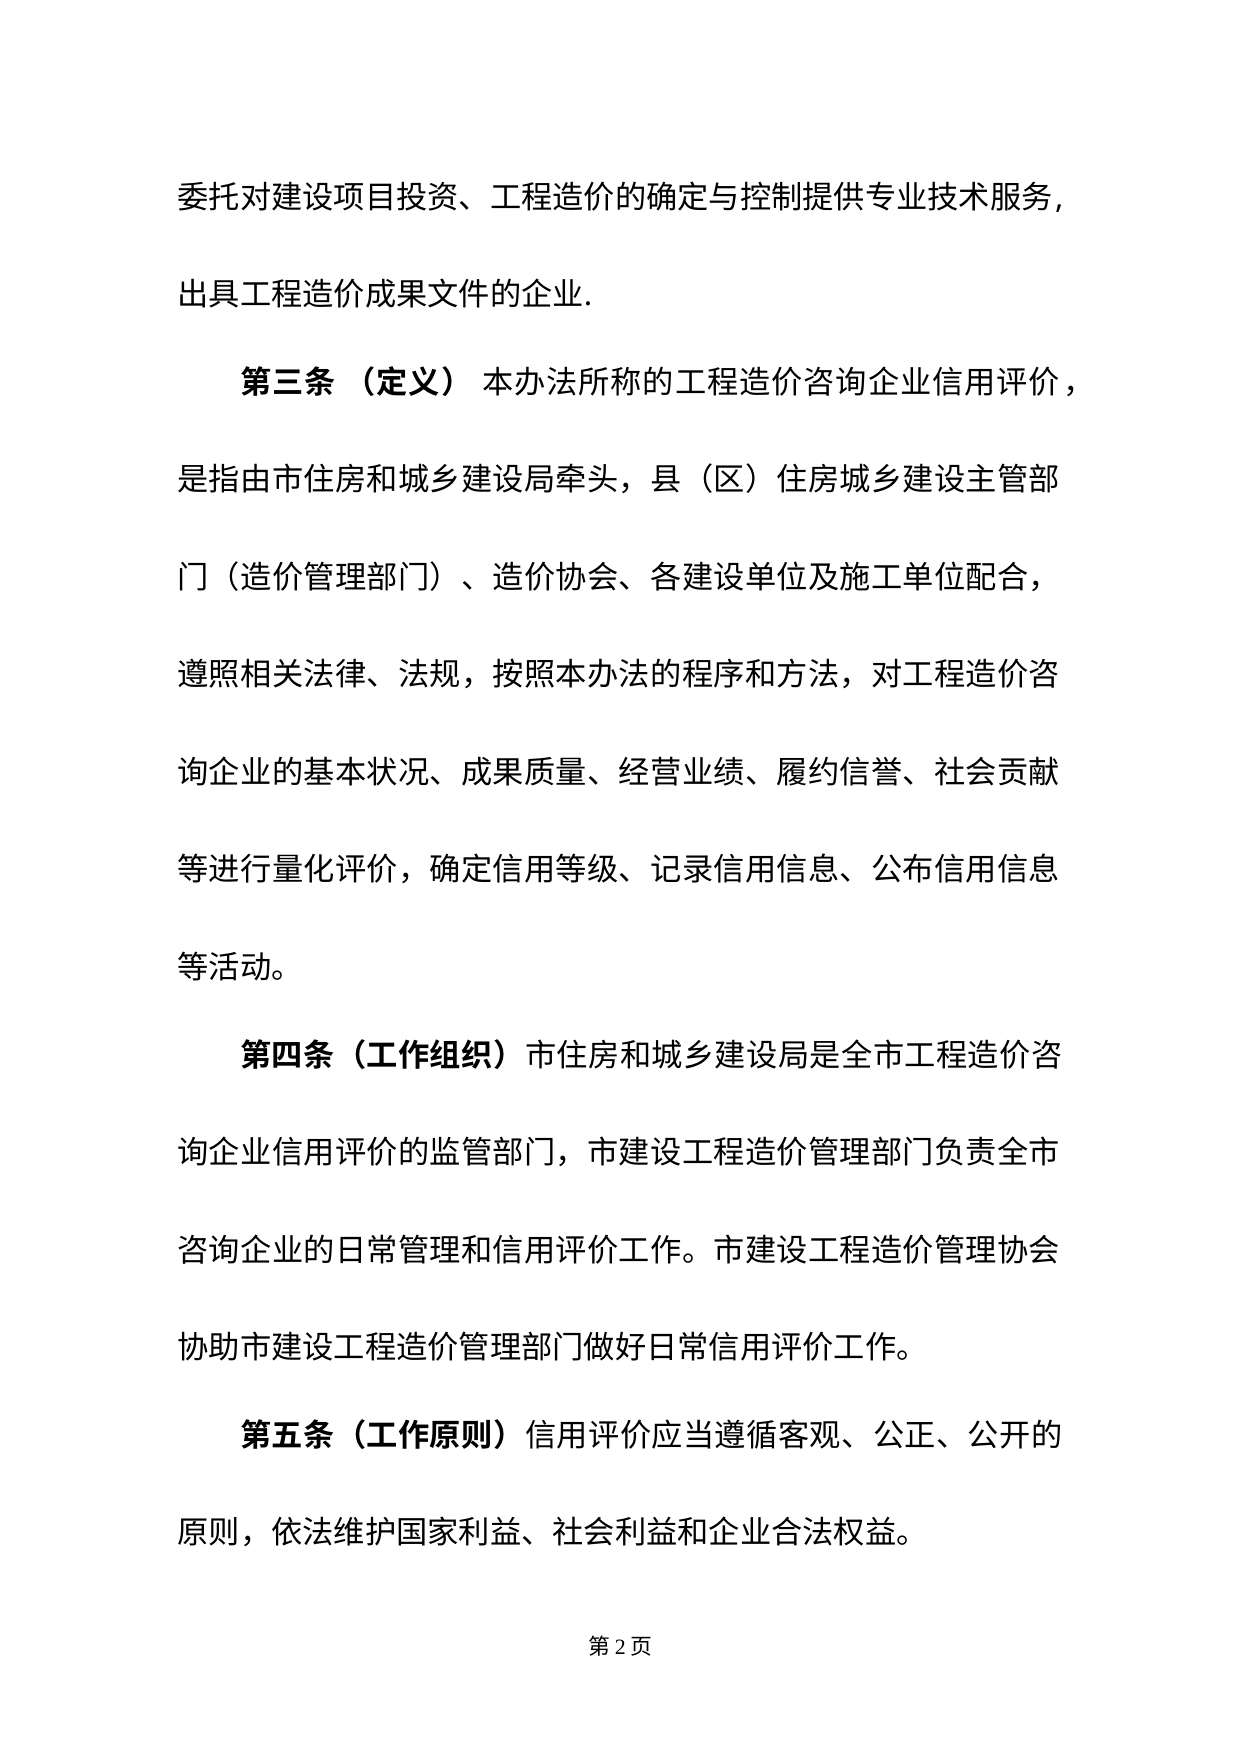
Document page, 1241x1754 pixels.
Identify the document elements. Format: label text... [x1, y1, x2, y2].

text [177, 162, 1063, 324]
text 第四条（工作组织）市住房和城乡建设局是全市工程造价咨询企业信用评价的监管部门，市建设工程造价管理部门负责全市咨询企业的日常管理和信用评价工作。市建设工程造价管理协会协助市建设工程造价管理部门做好日常信用评价工作。 [177, 1020, 1063, 1377]
text 第三条 （定义） 本办法所称的工程造价咨询企业信用评价，是指由市住房和城乡建设局牵头，县（区）住房城乡建设主管部门（造价管理部门）、造价协会、各建设单位及施工单位配合，遵照相关法律、法规，按照本办法的程序和方法，对工程造价咨询企业的基本状况、成果质量、经营业绩、履约信誉、社会贡献等进行量化评价，确定信用等级、记录信用信息、公布信用信息等活动。 [177, 347, 1063, 997]
text 第五条（工作原则）信用评价应当遵循客观、公正、公开的原则，依法维护国家利益、社会利益和企业合法权益。 [177, 1400, 1063, 1562]
